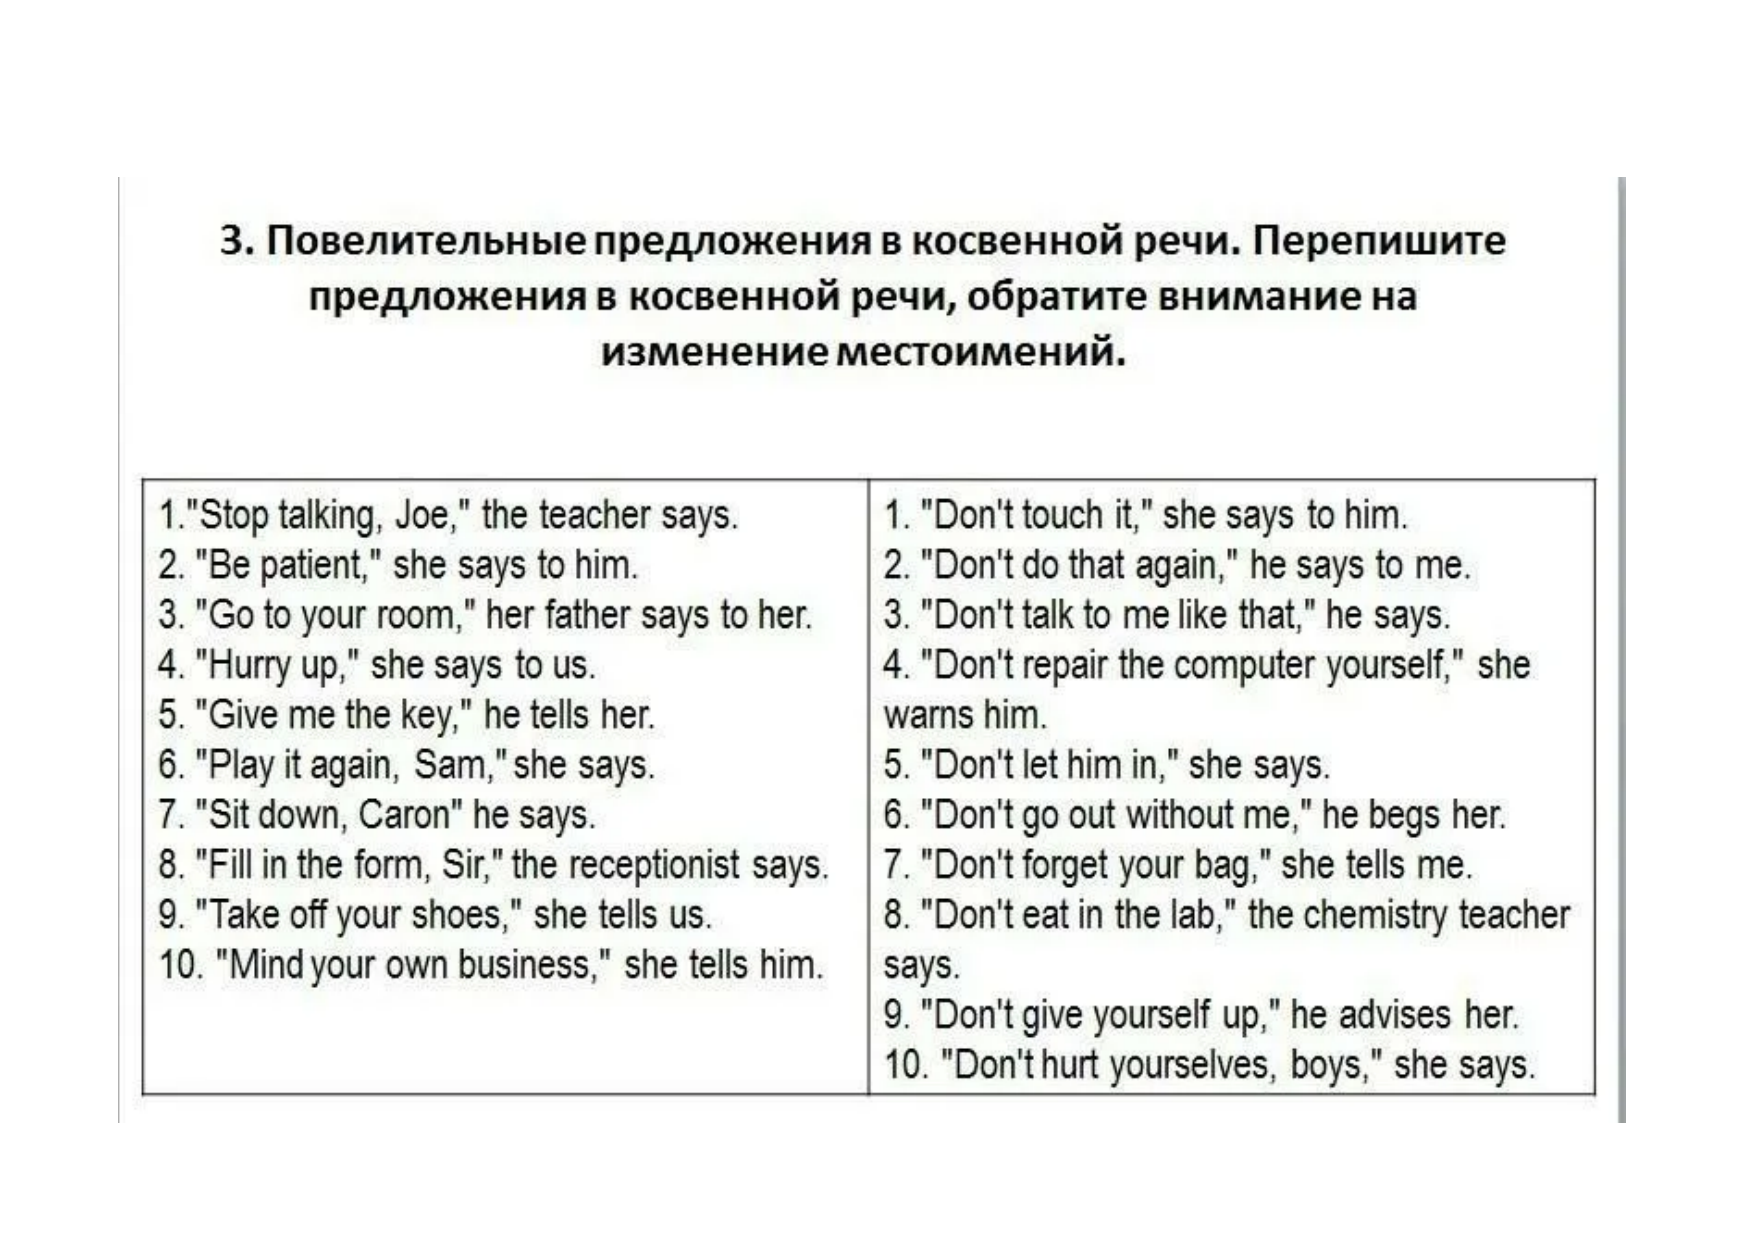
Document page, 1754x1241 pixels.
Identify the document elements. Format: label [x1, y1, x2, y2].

picture [118, 177, 1626, 1123]
